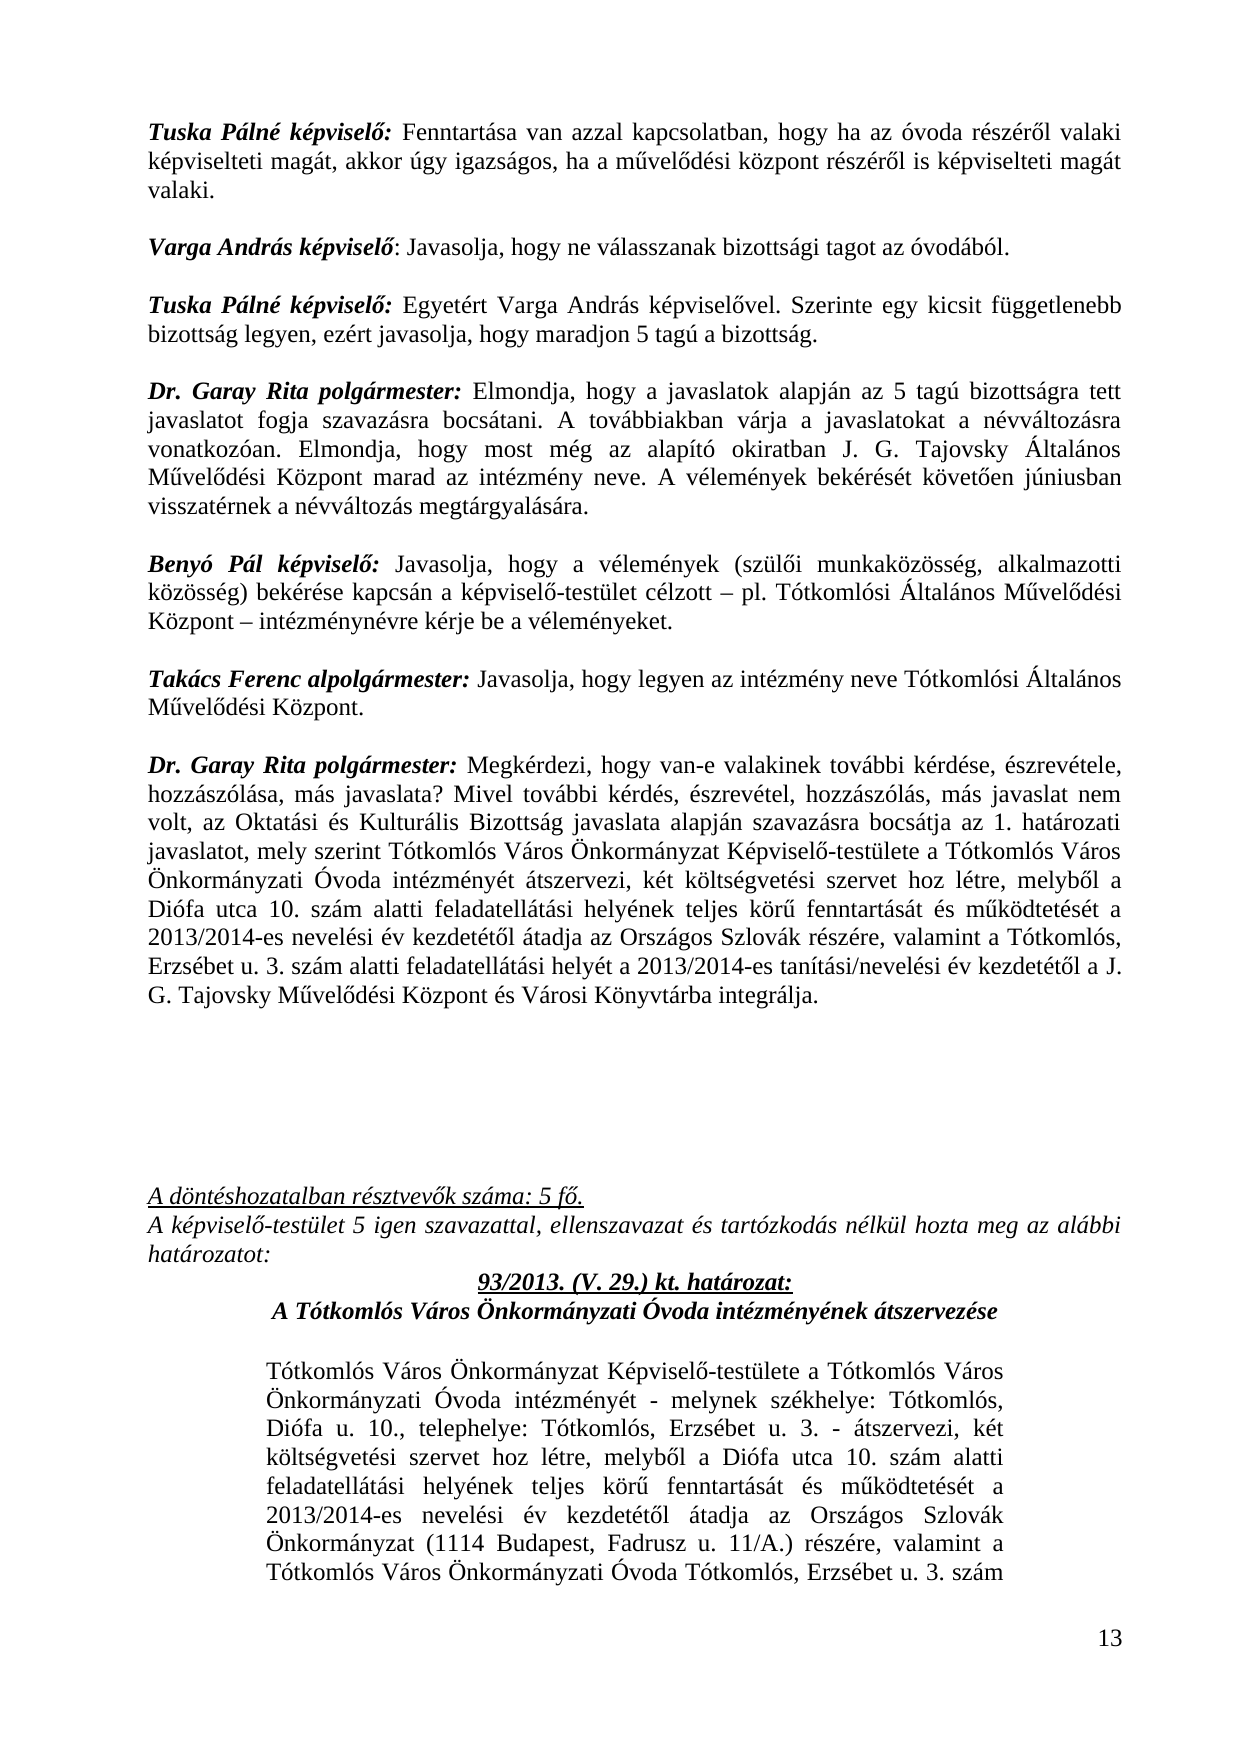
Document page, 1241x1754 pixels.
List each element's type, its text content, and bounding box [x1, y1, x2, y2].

text Varga András képviselő: Javasolja, hogy ne válasszanak bizottsági tagot az óvodából. [148, 232, 1122, 261]
text Dr. Garay Rita polgármester: Megkérdezi, hogy van-e valakinek további kérdése, észrevétele, hozzászólása, más javaslata? Mivel további kérdés, észrevétel, hozzászólás, más javaslat nem volt, az Oktatási és Kulturális Bizottság javaslata alapján szavazásra bocsátja az 1. határozati javaslatot, mely szerint Tótkomlós Város Önkormányzat Képviselő-testülete a Tótkomlós Város Önkormányzati Óvoda intézményét átszervezi, két költségvetési szervet hoz létre, melyből a Diófa utca 10. szám alatti feladatellátási helyének teljes körű fenntartását és működtetését a 2013/2014-es nevelési év kezdetétől átadja az Országos Szlovák részére, valamint a Tótkomlós, Erzsébet u. 3. szám alatti feladatellátási helyét a 2013/2014-es tanítási/nevelési év kezdetétől a J. G. Tajovsky Művelődési Központ és Városi Könyvtárba integrálja. [148, 750, 1122, 1009]
text Tuska Pálné képviselő: Egyetért Varga András képviselővel. Szerinte egy kicsit függetlenebb bizottság legyen, ezért javasolja, hogy maradjon 5 tagú a bizottság. [148, 290, 1122, 347]
text Benyó Pál képviselő: Javasolja, hogy a vélemények (szülői munkaközösség, alkalmazotti közösség) bekérése kapcsán a képviselő-testület célzott – pl. Tótkomlósi Általános Művelődési Központ – intézménynévre kérje be a véleményeket. [148, 549, 1122, 635]
text 93/2013. (V. 29.) kt. határozat: [148, 1267, 1122, 1296]
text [266, 1356, 1004, 1586]
text Takács Ferenc alpolgármester: Javasolja, hogy legyen az intézmény neve Tótkomlósi Általános Művelődési Központ. [148, 664, 1122, 721]
text A Tótkomlós Város Önkormányzati Óvoda intézményének átszervezése [236, 1296, 1034, 1325]
text Dr. Garay Rita polgármester: Elmondja, hogy a javaslatok alapján az 5 tagú bizottságra tett javaslatot fogja szavazásra bocsátani. A továbbiakban várja a javaslatokat a névváltozásra vonatkozóan. Elmondja, hogy most még az alapító okiratban J. G. Tajovsky Általános Művelődési Központ marad az intézmény neve. A vélemények bekérését követően júniusban visszatérnek a névváltozás megtárgyalására. [148, 376, 1122, 520]
text A képviselő-testület 5 igen szavazattal, ellenszavazat és tartózkodás nélkül hozta meg az alábbi határozatot: [148, 1210, 1122, 1267]
text A döntéshozatalban résztvevők száma: 5 fő. [148, 1181, 1122, 1210]
text Tuska Pálné képviselő: Fenntartása van azzal kapcsolatban, hogy ha az óvoda részéről valaki képviselteti magát, akkor úgy igazságos, ha a művelődési központ részéről is képviselteti magát valaki. [148, 117, 1122, 204]
